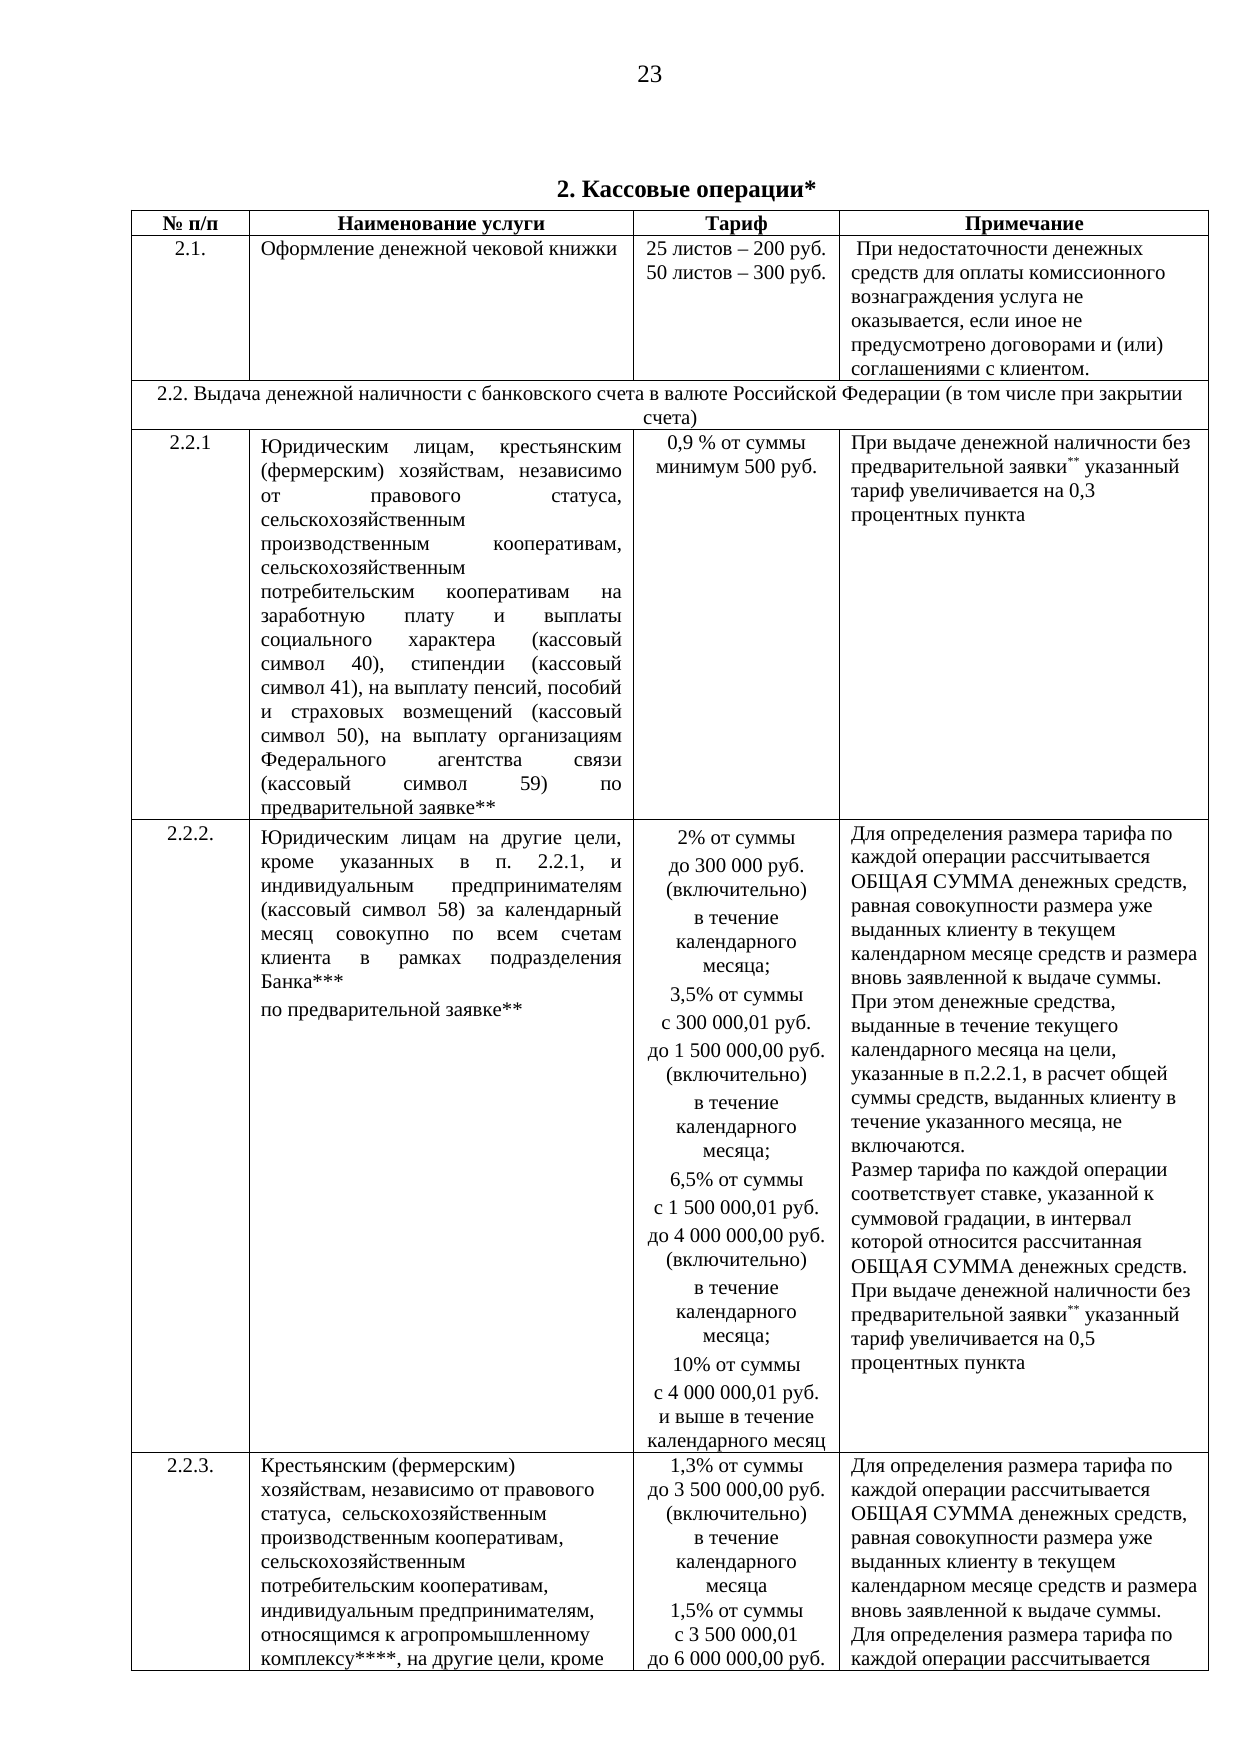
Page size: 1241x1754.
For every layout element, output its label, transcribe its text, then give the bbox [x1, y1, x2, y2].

table_cell Юридическим лицам на другие цели, кроме указанных в п. 2.2.1, и индивидуальным предпринимателям (кассовый символ 58) за календарный месяц совокупно по всем счетам клиента в рамках подразделения Банка*** по предварительной заявке** [250, 820, 633, 1452]
table_header Примечание [840, 211, 1208, 234]
table_cell 2.1. [132, 236, 249, 380]
subtitle 2. Кассовые операции* [134, 174, 1165, 203]
table_cell 2% от суммы до 300 000 руб. (включительно) в течение календарного месяца; 3,5% от суммы с 300 000,01 руб. до 1 500 000,00 руб. (включительно) в течение календарного месяца; 6,5% от суммы с 1 500 000,01 руб. до 4 000 000,00 руб. (включительно) в течение календарного месяца; 10% от суммы с 4 000 000,01 руб. и выше в течение календарного месяц [634, 820, 839, 1452]
table_cell 2.2.1 [132, 430, 249, 819]
table_header Тариф [634, 211, 839, 234]
table_cell При недостаточности денежных средств для оплаты комиссионного вознаграждения услуга не оказывается, если иное не предусмотрено договорами и (или) соглашениями с клиентом. [840, 236, 1208, 380]
table_cell Юридическим лицам, крестьянским (фермерским) хозяйствам, независимо от правового статуса, сельскохозяйственным производственным кооперативам, сельскохозяйственным потребительским кооперативам на заработную плату и выплаты социального характера (кассовый символ 40), стипендии (кассовый символ 41), на выплату пенсий, пособий и страховых возмещений (кассовый символ 50), на выплату организациям Федерального агентства связи (кассовый символ 59) по предварительной заявке** [250, 430, 633, 819]
table_cell При выдаче денежной наличности без предварительной заявки** указанный тариф увеличивается на 0,3 процентных пункта [840, 430, 1208, 819]
table_cell 2.2.3. [132, 1453, 249, 1670]
table_header № п/п [132, 211, 249, 234]
table_cell 25 листов – 200 руб. 50 листов – 300 руб. [634, 236, 839, 380]
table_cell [250, 1453, 633, 1670]
table_cell 2.2. Выдача денежной наличности с банковского счета в валюте Российской Федерации (в том числе при закрытии счета) [132, 381, 1208, 429]
table_header Наименование услуги [250, 211, 633, 234]
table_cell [840, 1453, 1208, 1670]
table_cell Оформление денежной чековой книжки [250, 236, 633, 380]
table_cell 2.2.2. [132, 820, 249, 1452]
table_cell Для определения размера тарифа по каждой операции рассчитывается ОБЩАЯ СУММА денежных средств, равная совокупности размера уже выданных клиенту в текущем календарном месяце средств и размера вновь заявленной к выдаче суммы. При этом денежные средства, выданные в течение текущего календарного месяца на цели, указанные в п.2.2.1, в расчет общей суммы средств, выданных клиенту в течение указанного месяца, не включаются. Размер тарифа по каждой операции соответствует ставке, указанной к суммовой градации, в интервал которой относится рассчитанная ОБЩАЯ СУММА денежных средств. При выдаче денежной наличности без предварительной заявки** указанный тариф увеличивается на 0,5 процентных пункта [840, 820, 1208, 1452]
table_cell 0,9 % от суммы минимум 500 руб. [634, 430, 839, 819]
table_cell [634, 1453, 839, 1670]
